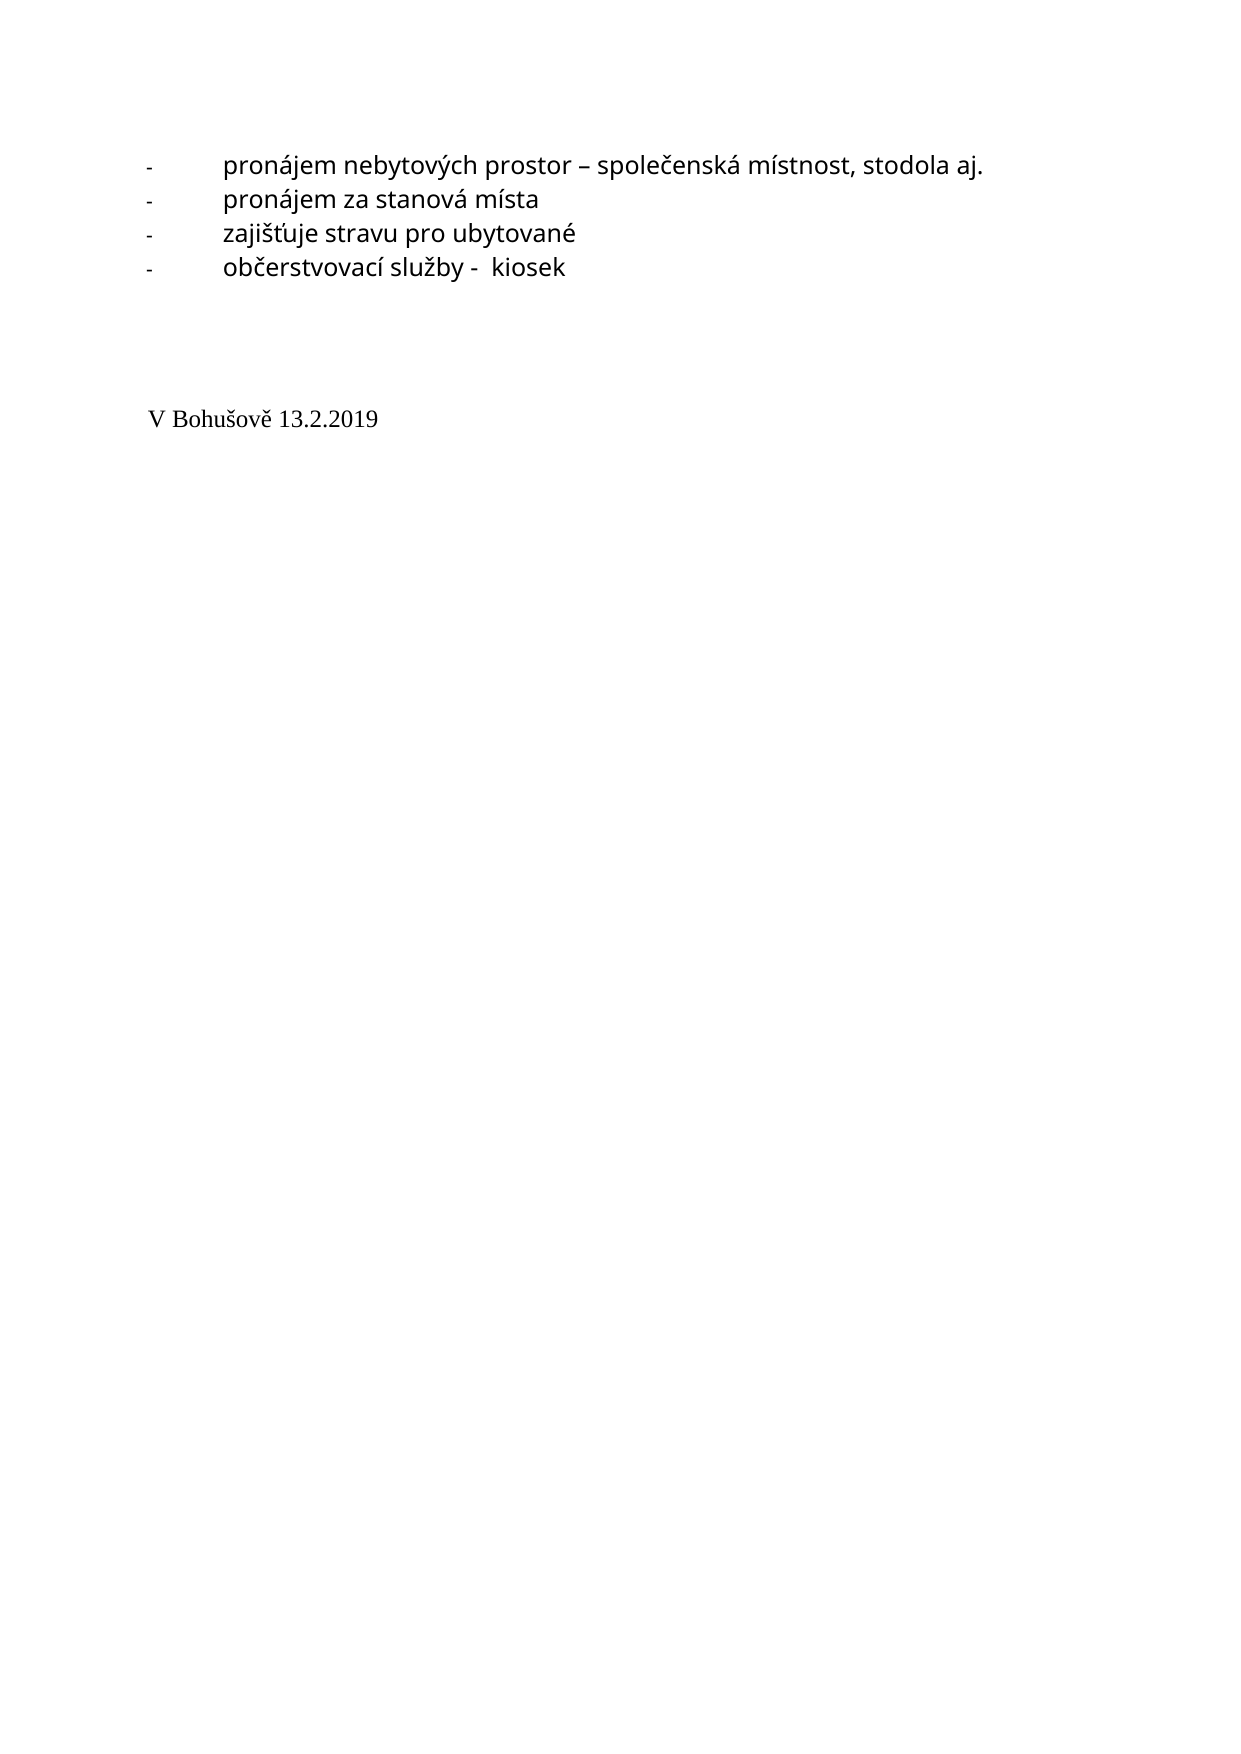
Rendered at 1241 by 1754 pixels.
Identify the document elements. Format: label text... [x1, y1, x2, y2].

list pronájem nebytových prostor – společenská místnost, stodola aj. [146, 148, 1093, 182]
list pronájem za stanová místa [146, 182, 1093, 216]
list zajišťuje stravu pro ubytované [146, 216, 1093, 250]
list občerstvovací služby - kiosek [146, 250, 1093, 284]
text V Bohušově 13.2.2019 [148, 404, 1093, 433]
